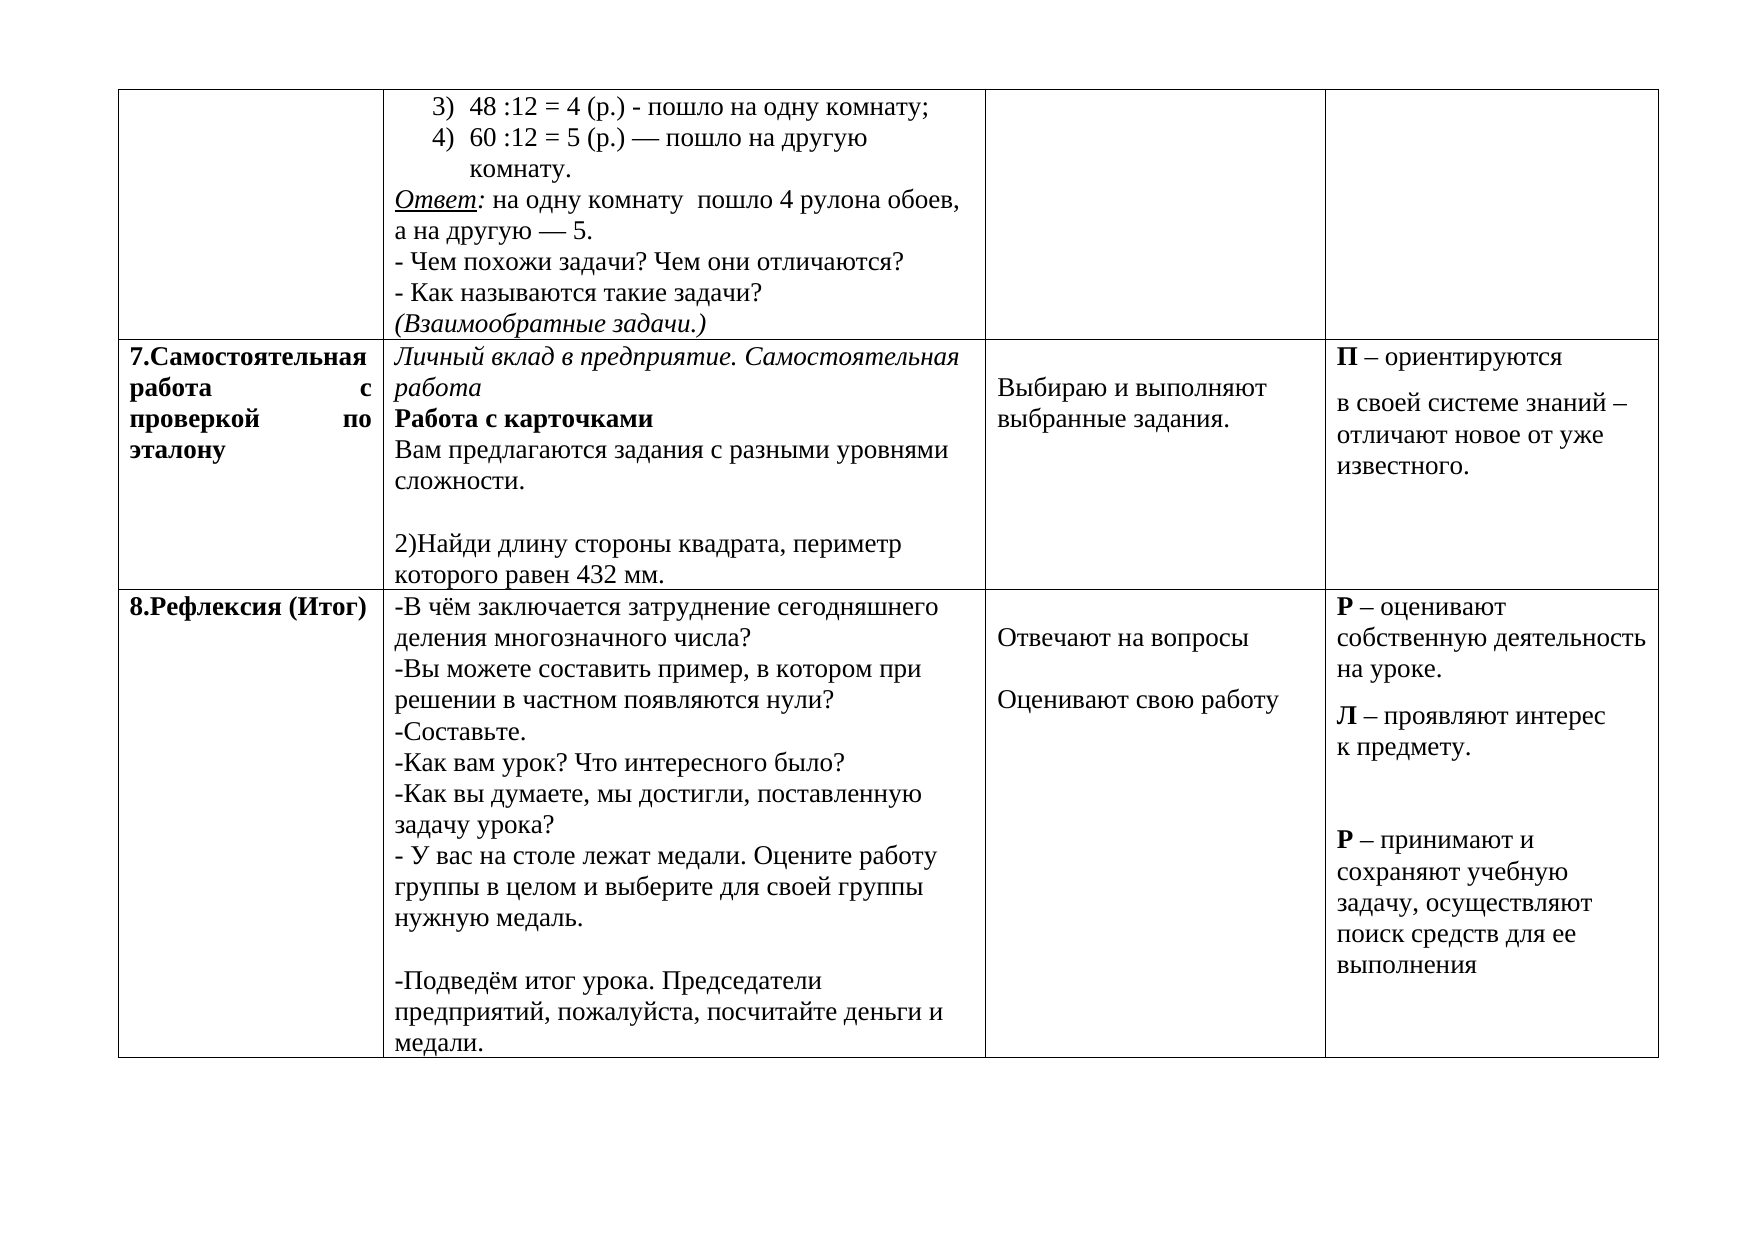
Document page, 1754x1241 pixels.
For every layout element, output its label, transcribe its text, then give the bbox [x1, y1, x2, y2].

table_cell Личный вклад в предприятие. Самостоятельная работа Работа с карточками Вам предлагаются задания с разными уровнями сложности. 2)Найди длину стороны квадрата, периметр которого равен 432 мм. [384, 340, 985, 589]
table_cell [1326, 90, 1658, 339]
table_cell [1326, 590, 1658, 1057]
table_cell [986, 590, 1325, 1057]
table_cell 7.Самостоятельная работа с проверкой по эталону [119, 340, 383, 589]
table_cell 8.Рефлексия (Итог) [119, 590, 383, 1057]
table_cell Выбираю и выполняют выбранные задания. [986, 340, 1325, 589]
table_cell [384, 90, 985, 339]
table_cell П – ориентируются в своей системе знаний – отличают новое от уже известного. [1326, 340, 1658, 589]
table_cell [986, 90, 1325, 339]
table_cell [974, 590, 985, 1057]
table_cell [119, 90, 383, 339]
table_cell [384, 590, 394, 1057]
